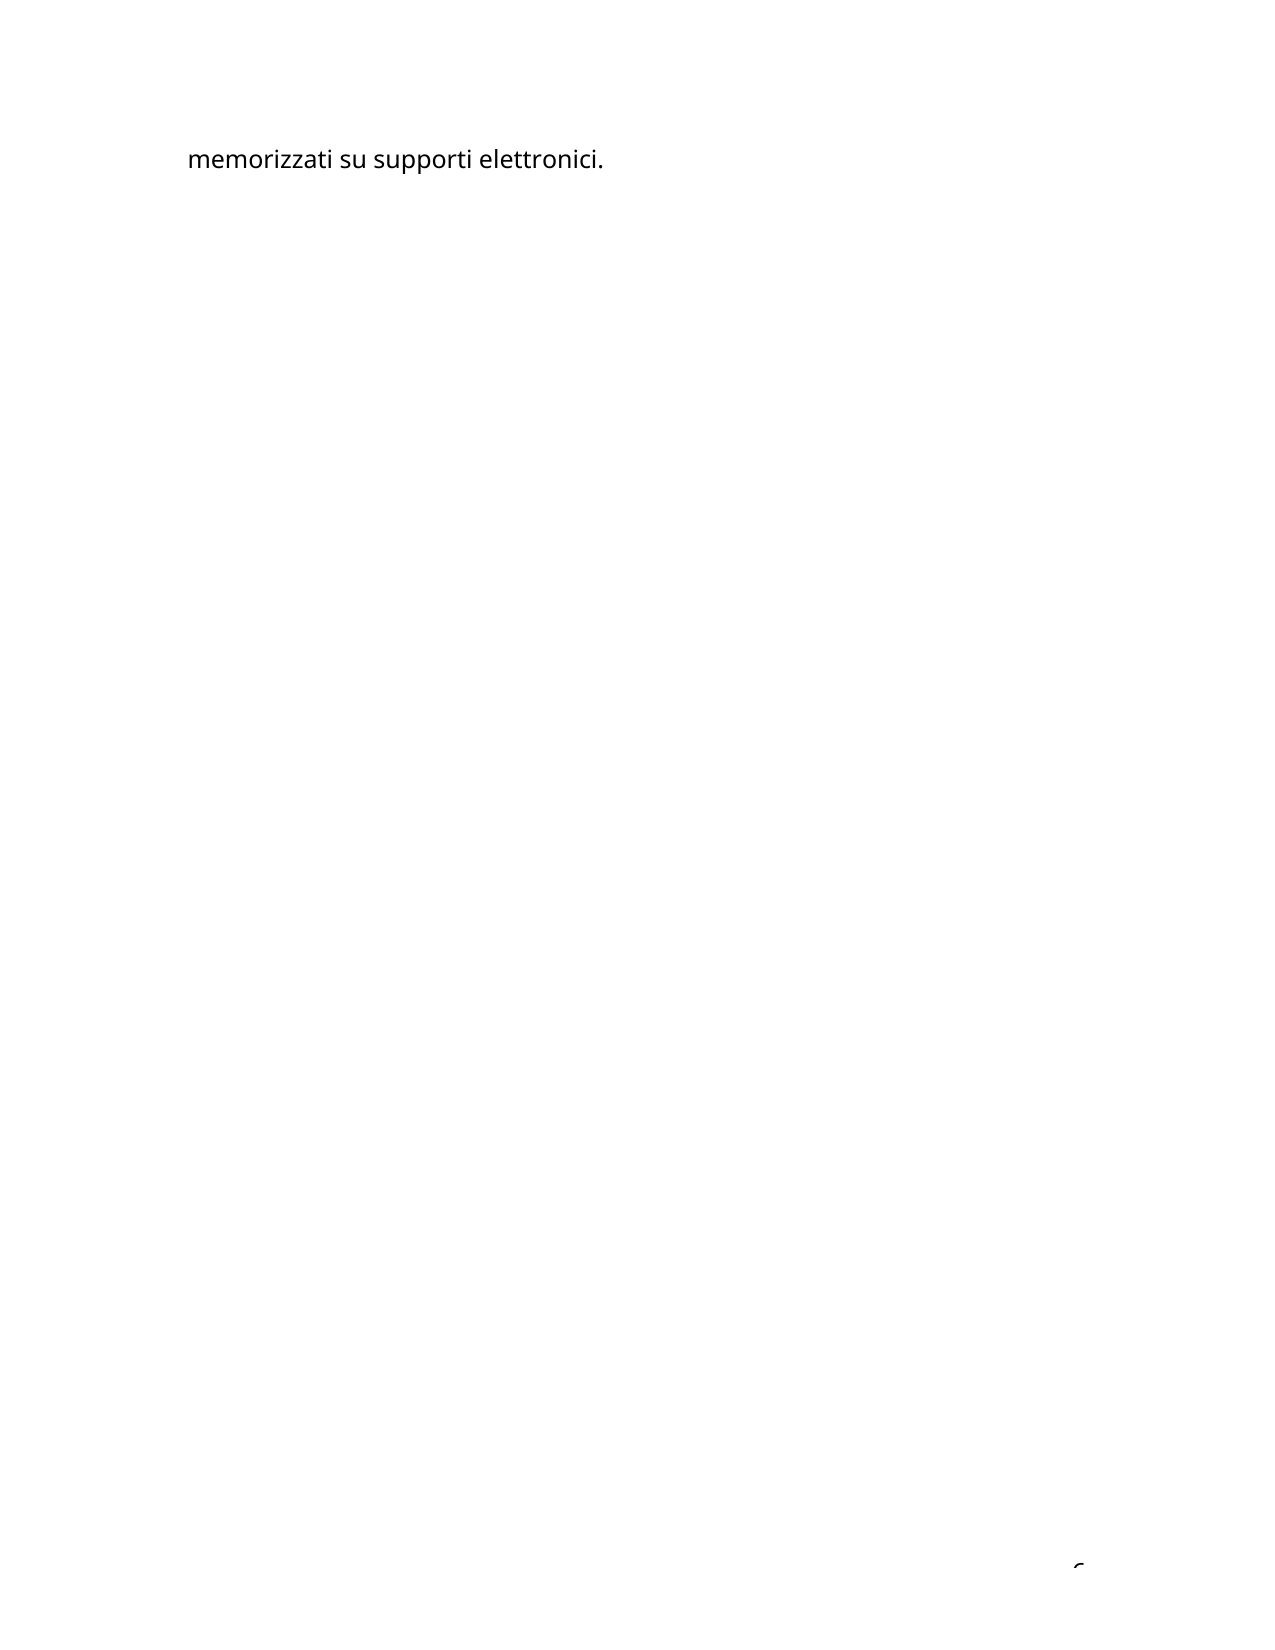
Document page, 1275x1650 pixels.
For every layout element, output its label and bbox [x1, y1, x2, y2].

text [187, 142, 1060, 176]
